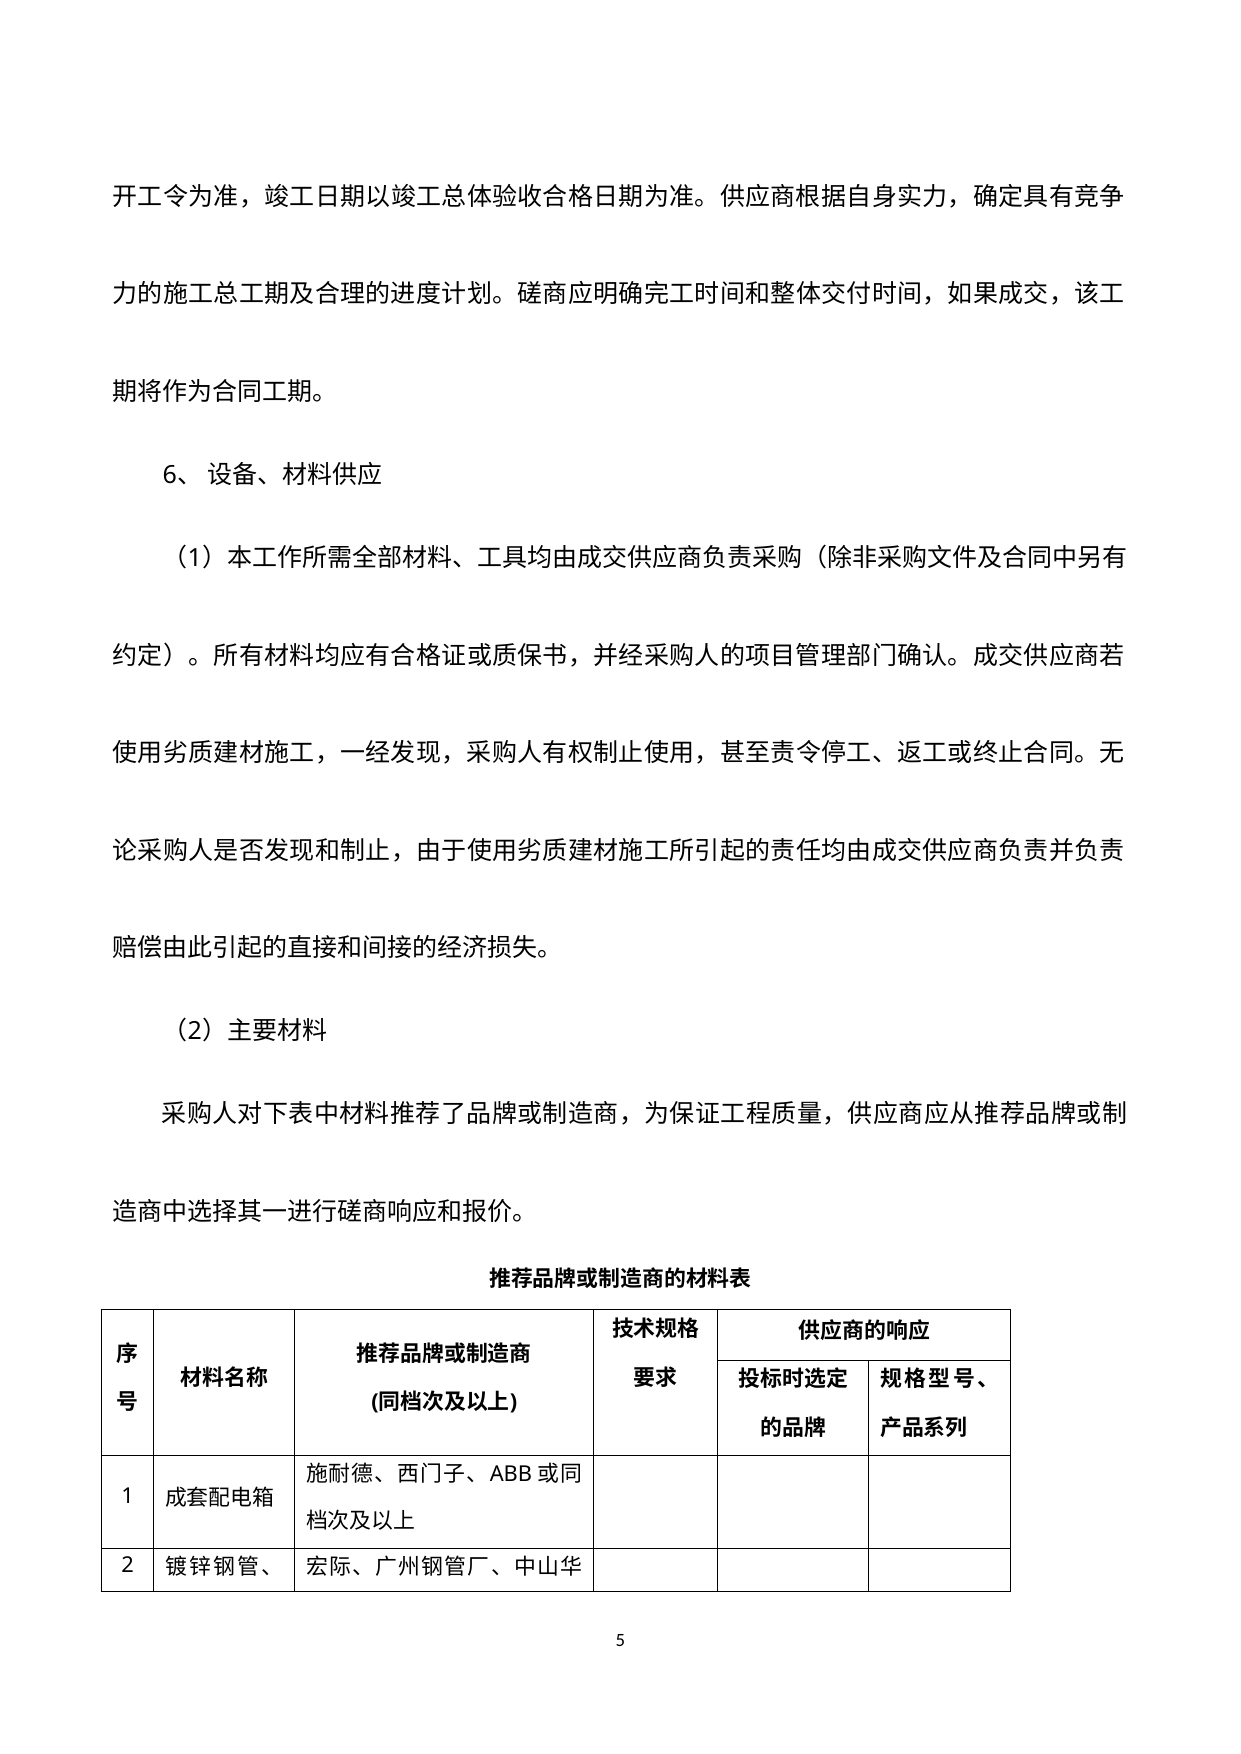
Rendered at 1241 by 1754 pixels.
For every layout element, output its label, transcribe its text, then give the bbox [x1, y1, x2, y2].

table_header 序号 [102, 1310, 153, 1455]
table_header 供应商的响应 [718, 1310, 1010, 1360]
table_header 技术规格要求 [594, 1310, 717, 1455]
table_cell [869, 1456, 1010, 1548]
table_cell [718, 1456, 868, 1548]
table_header 推荐品牌或制造商 (同档次及以上) [295, 1310, 593, 1455]
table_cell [295, 1549, 593, 1591]
table_cell 施耐德、西门子、ABB或同档次及以上 [295, 1456, 593, 1548]
table_cell [594, 1456, 717, 1548]
text （1）本工作所需全部材料、工具均由成交供应商负责采购（除非采购文件及合同中另有约定）。所有材料均应有合格证或质保书，并经采购人的项目管理部门确认。成交供应商若使用劣质建材施工，一经发现，采购人有权制止使用，甚至责令停工、返工或终止合同。无论采购人是否发现和制止，由于使用劣质建材施工所引起的责任均由成交供应商负责并负责赔偿由此引起的直接和间接的经济损失。 [112, 523, 1128, 978]
text 推荐品牌或制造商的材料表 [112, 1260, 1128, 1293]
table_cell [869, 1549, 1010, 1591]
table_cell 成套配电箱 [154, 1456, 294, 1548]
text 采购人对下表中材料推荐了品牌或制造商，为保证工程质量，供应商应从推荐品牌或制造商中选择其一进行磋商响应和报价。 [112, 1079, 1128, 1242]
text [112, 162, 1128, 422]
table_cell 镀锌钢管、电线管 [154, 1549, 294, 1591]
table_header 材料名称 [154, 1310, 294, 1455]
table_cell 投标时选定的品牌 [718, 1361, 868, 1455]
text 6、 设备、材料供应 [112, 440, 1128, 505]
table_cell 规格型号、产品系列 [869, 1361, 1010, 1455]
text （2）主要材料 [112, 996, 1128, 1061]
table_cell 1 [102, 1456, 153, 1548]
table_cell [594, 1549, 717, 1591]
table_cell 2 [102, 1549, 153, 1591]
table_cell [718, 1549, 868, 1591]
